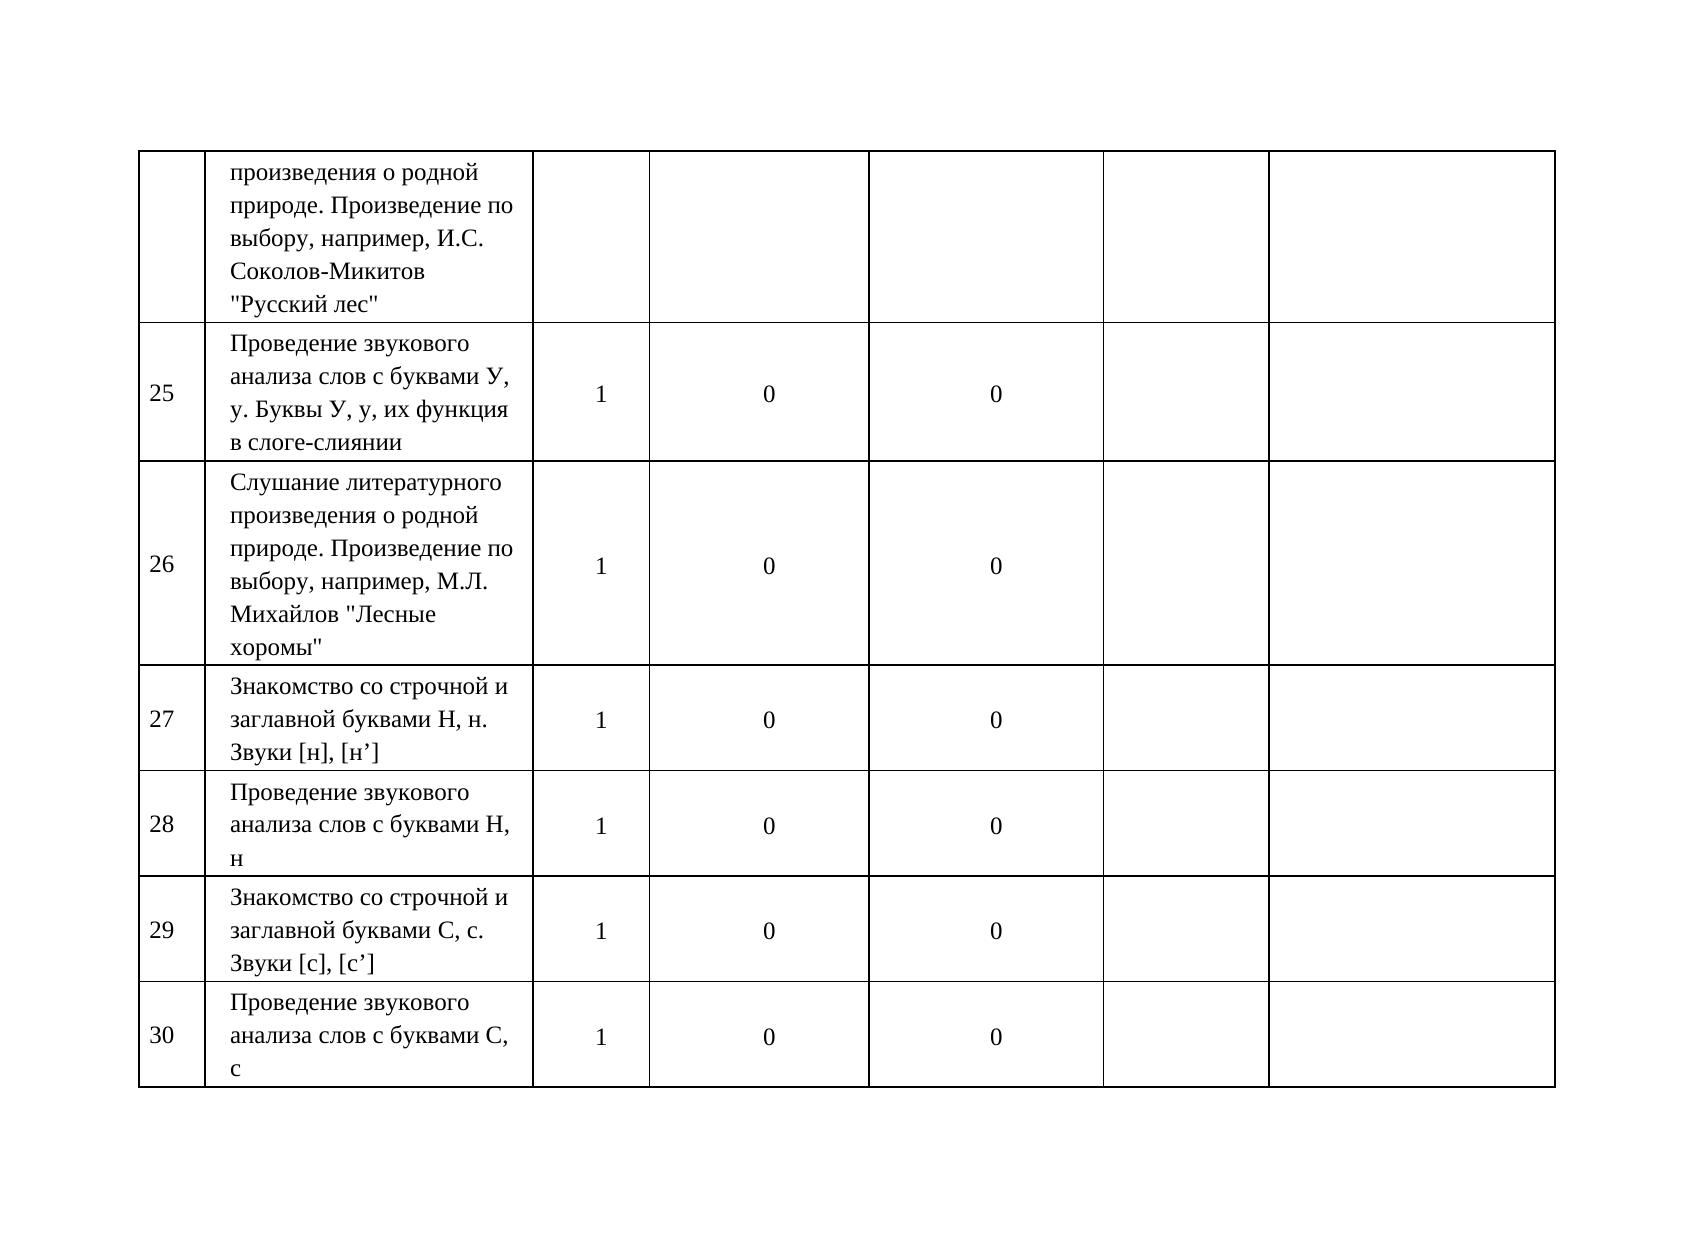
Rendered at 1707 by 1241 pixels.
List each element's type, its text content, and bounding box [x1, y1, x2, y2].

table_cell [1270, 771, 1554, 875]
table_cell [1104, 462, 1268, 664]
table_cell 1 [534, 877, 649, 981]
table_cell Проведение звукового анализа слов с буквами Н, н [206, 771, 532, 875]
table_cell [1270, 323, 1554, 460]
table_cell 30 [140, 982, 204, 1086]
table_cell Знакомство со строчной и заглавной буквами Н, н. Звуки [н], [н’] [206, 666, 532, 770]
table_cell [1104, 771, 1268, 875]
table_cell 0 [650, 771, 868, 875]
table_cell 25 [140, 323, 204, 460]
table_cell Слушание литературного произведения о родной природе. Произведение по выбору, например, М.Л. Михайлов "Лесные хоромы" [206, 462, 532, 664]
table_cell 0 [650, 666, 868, 770]
table_cell 0 [870, 771, 1103, 875]
table_cell 24 [140, 152, 204, 321]
table_cell [1104, 982, 1268, 1086]
table_cell 28 [140, 771, 204, 875]
table_cell 27 [140, 666, 204, 770]
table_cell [206, 152, 532, 321]
table_cell 1 [534, 771, 649, 875]
table_cell [1270, 462, 1554, 664]
table_cell 0 [870, 323, 1103, 460]
table_cell 26 [140, 462, 204, 664]
table_cell 0 [870, 877, 1103, 981]
table_cell 0 [870, 666, 1103, 770]
table_cell 0 [650, 982, 868, 1086]
table_cell [1270, 877, 1554, 981]
table_cell 29 [140, 877, 204, 981]
table_cell [1270, 152, 1554, 321]
table_cell 1 [534, 462, 649, 664]
table_cell [1104, 323, 1268, 460]
table_cell [1270, 982, 1554, 1086]
table_cell Проведение звукового анализа слов с буквами С, с [206, 982, 532, 1086]
table_cell 1 [534, 982, 649, 1086]
table_cell [1104, 666, 1268, 770]
table_cell Знакомство со строчной и заглавной буквами С, с. Звуки [с], [с’] [206, 877, 532, 981]
table_cell 0 [650, 877, 868, 981]
table_cell 1 [534, 323, 649, 460]
table_cell 0 [650, 323, 868, 460]
table_cell 1 [534, 152, 649, 321]
table_cell 0 [650, 152, 868, 321]
table_cell 0 [650, 462, 868, 664]
table_cell 0 [870, 462, 1103, 664]
table_cell [1104, 877, 1268, 981]
table_cell 0 [870, 152, 1103, 321]
table_cell [1270, 666, 1554, 770]
table_cell 0 [870, 982, 1103, 1086]
table_cell [1104, 152, 1268, 321]
table_cell 1 [534, 666, 649, 770]
table_cell Проведение звукового анализа слов с буквами У, у. Буквы У, у, их функция в слоге-слиянии [206, 323, 532, 460]
